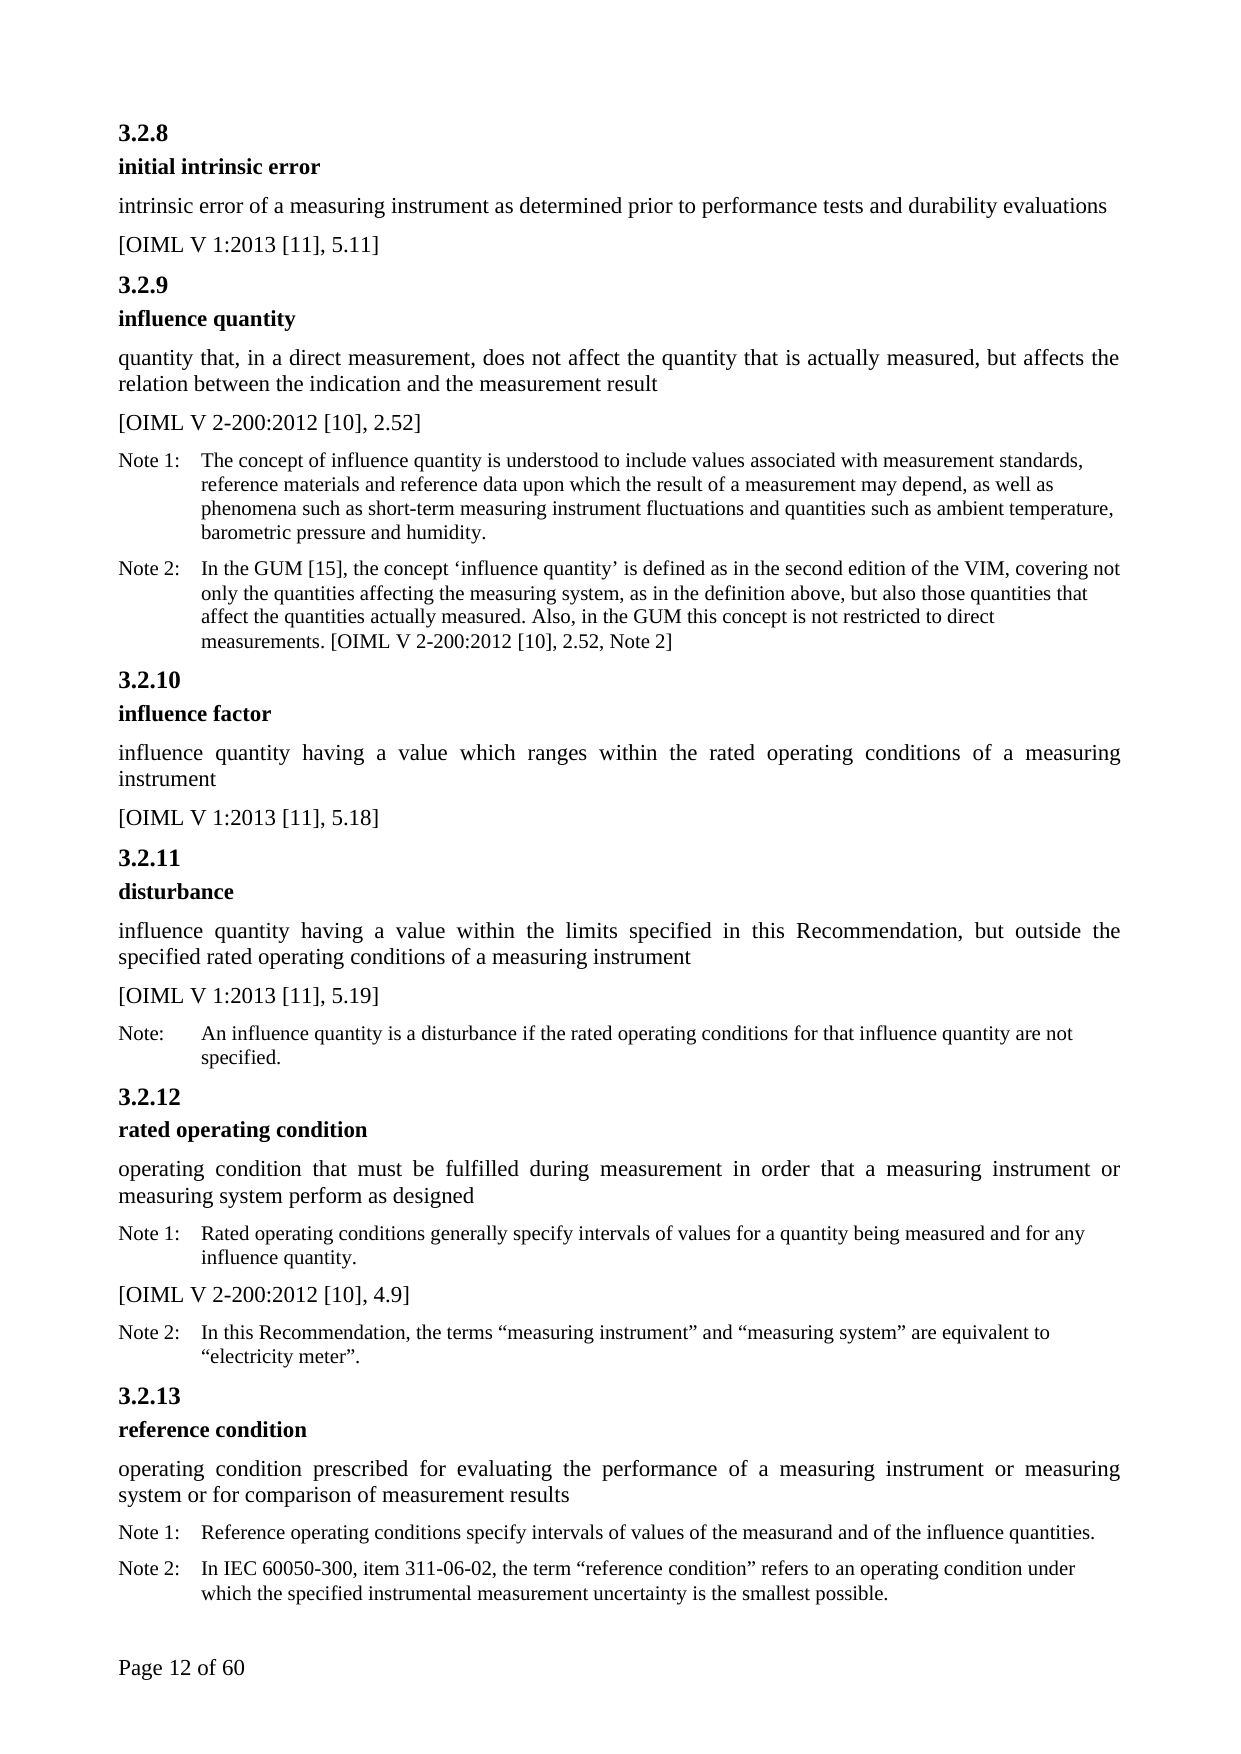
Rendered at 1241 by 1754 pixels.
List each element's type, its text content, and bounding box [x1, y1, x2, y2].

text Note 1: Rated operating conditions generally specify intervals of values for a quantity being measured and for any influence quantity. [118, 1221, 1122, 1269]
text influence factor [118, 700, 1122, 726]
text [OIML V 1:2013 [11], 5.18] [118, 804, 1122, 831]
text rated operating condition [118, 1117, 1122, 1143]
text disturbance [118, 878, 1122, 904]
text Note 1: The concept of influence quantity is understood to include values associated with measurement standards, reference materials and reference data upon which the result of a measurement may depend, as well as phenomena such as short-term measuring instrument fluctuations and quantities such as ambient temperature, barometric pressure and humidity. [118, 448, 1122, 544]
text initial intrinsic error [118, 153, 1122, 179]
text quantity that, in a direct measurement, does not affect the quantity that is actually measured, but affects the relation between the indication and the measurement result [118, 343, 1122, 396]
text [OIML V 1:2013 [11], 5.11] [118, 231, 1122, 257]
text [OIML V 2-200:2012 [10], 2.52] [118, 409, 1122, 435]
text influence quantity having a value which ranges within the rated operating conditions of a measuring instrument [118, 739, 1122, 792]
text Note 2: In this Recommendation, the terms “measuring instrument” and “measuring system” are equivalent to “electricity meter”. [118, 1320, 1122, 1368]
text influence quantity [118, 305, 1122, 331]
text operating condition that must be fulfilled during measurement in order that a measuring instrument or measuring system perform as designed [118, 1155, 1122, 1208]
text intrinsic error of a measuring instrument as determined prior to performance tests and durability evaluations [118, 192, 1122, 218]
text Note 2: In IEC 60050-300, item 311-06-02, the term “reference condition” refers to an operating condition under which the specified instrumental measurement uncertainty is the smallest possible. [118, 1556, 1122, 1604]
text Note 1: Reference operating conditions specify intervals of values of the measurand and of the influence quantities. [118, 1520, 1122, 1544]
text [OIML V 2-200:2012 [10], 4.9] [118, 1281, 1122, 1308]
text Note: An influence quantity is a disturbance if the rated operating conditions for that influence quantity are not specified. [118, 1021, 1122, 1069]
text [OIML V 1:2013 [11], 5.19] [118, 982, 1122, 1008]
text Note 2: In the GUM [15], the concept ‘influence quantity’ is defined as in the second edition of the VIM, covering not only the quantities affecting the measuring system, as in the definition above, but also those quantities that affect the quantities actually measured. Also, in the GUM this concept is not restricted to direct measurements. [OIML V 2-200:2012 [10], 2.52, Note 2] [118, 556, 1122, 653]
text influence quantity having a value within the limits specified in this Recommendation, but outside the specified rated operating conditions of a measuring instrument [118, 917, 1122, 969]
text reference condition [118, 1416, 1122, 1442]
text operating condition prescribed for evaluating the performance of a measuring instrument or measuring system or for comparison of measurement results [118, 1454, 1122, 1507]
